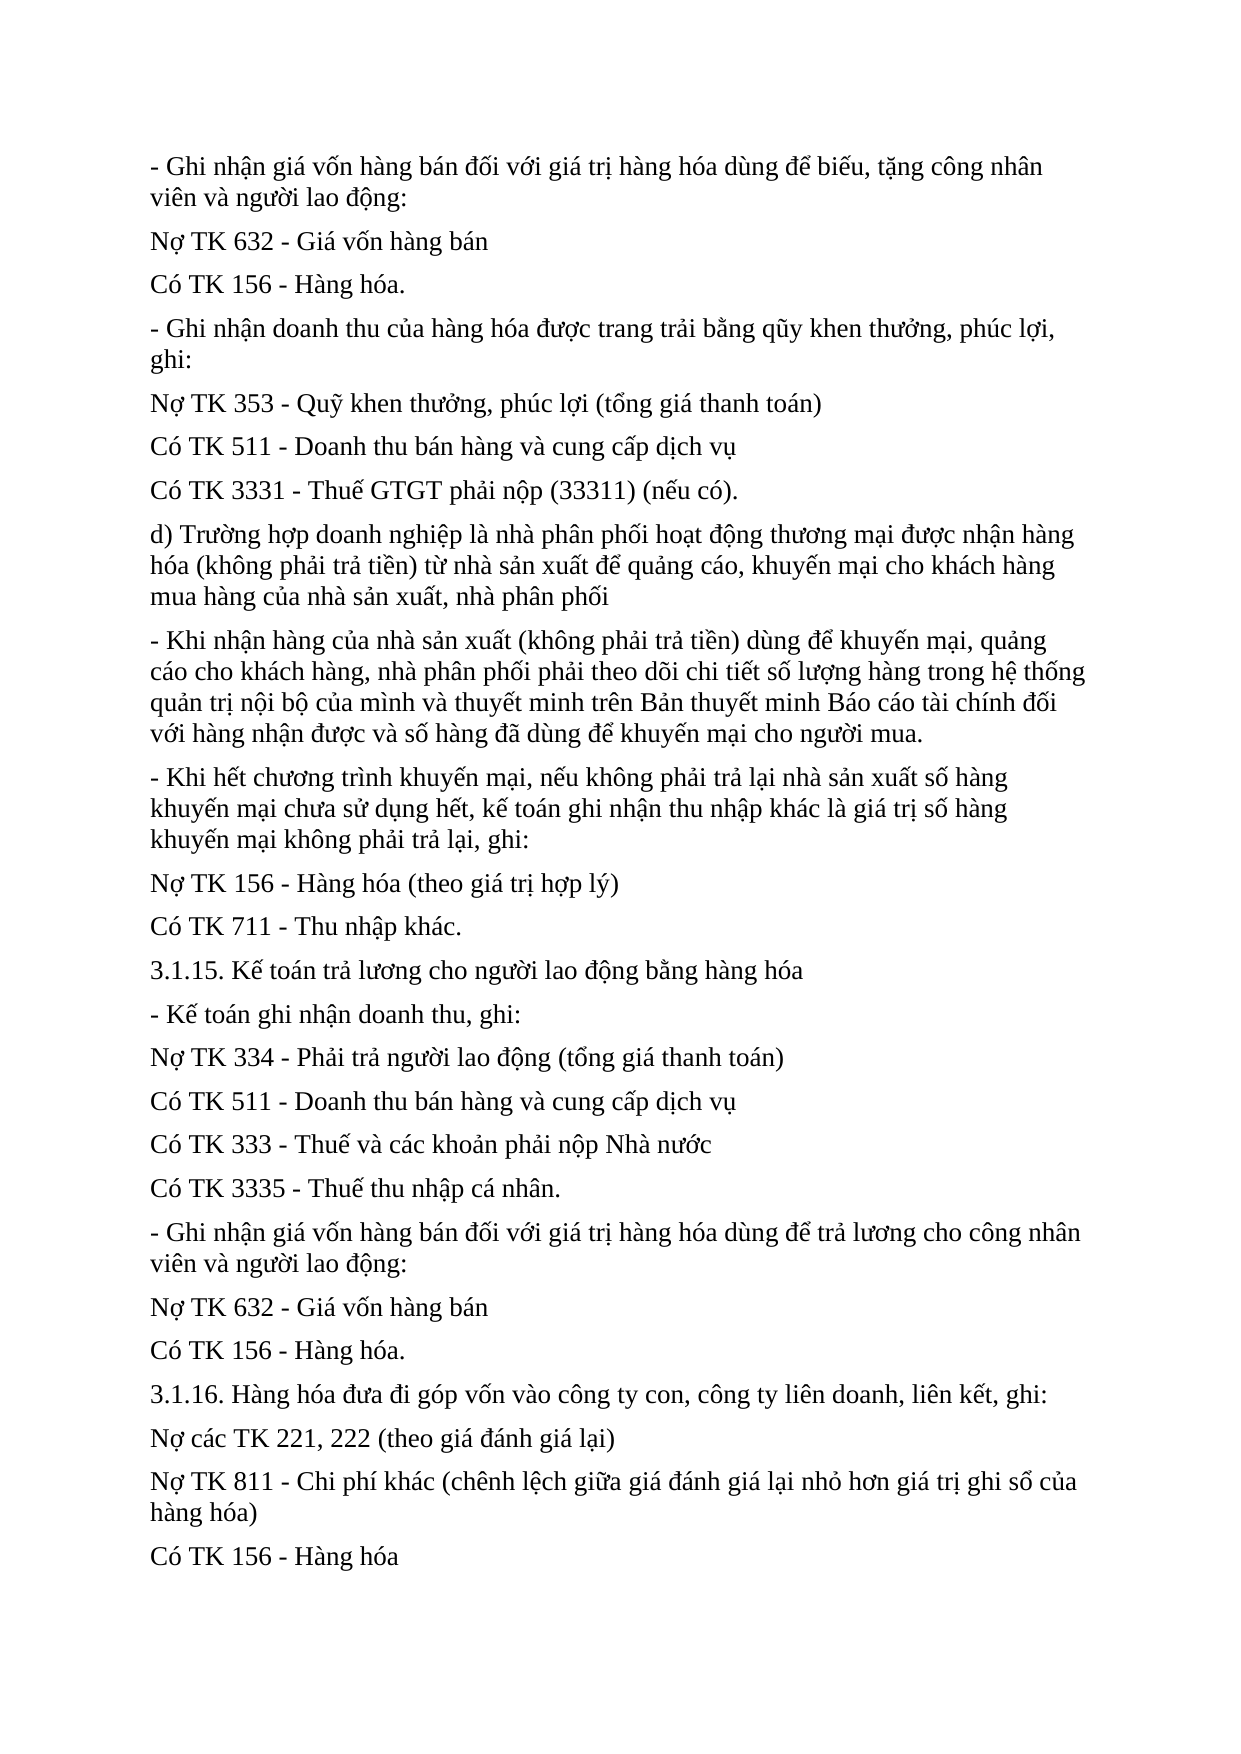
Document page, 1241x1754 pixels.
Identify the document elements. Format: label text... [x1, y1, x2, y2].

text 3.1.15. Kế toán trả lương cho người lao động bằng hàng hóa [150, 954, 1090, 985]
text Nợ các TK 221, 222 (theo giá đánh giá lại) [150, 1422, 1090, 1453]
text Có TK 156 - Hàng hóa [150, 1540, 1090, 1571]
text Nợ TK 632 - Giá vốn hàng bán [150, 225, 1090, 256]
text 3.1.16. Hàng hóa đưa đi góp vốn vào công ty con, công ty liên doanh, liên kết, ghi: [150, 1378, 1090, 1409]
text Có TK 156 - Hàng hóa. [150, 268, 1090, 299]
text - Ghi nhận giá vốn hàng bán đối với giá trị hàng hóa dùng để biếu, tặng công nhân viên và người lao động: [150, 150, 1090, 212]
text - Ghi nhận doanh thu của hàng hóa được trang trải bằng qũy khen thưởng, phúc lợi, ghi: [150, 312, 1090, 374]
text Nợ TK 632 - Giá vốn hàng bán [150, 1291, 1090, 1322]
text Có TK 711 - Thu nhập khác. [150, 910, 1090, 942]
text - Ghi nhận giá vốn hàng bán đối với giá trị hàng hóa dùng để trả lương cho công nhân viên và người lao động: [150, 1216, 1090, 1278]
text Nợ TK 156 - Hàng hóa (theo giá trị hợp lý) [150, 867, 1090, 898]
text - Khi hết chương trình khuyến mại, nếu không phải trả lại nhà sản xuất số hàng khuyến mại chưa sử dụng hết, kế toán ghi nhận thu nhập khác là giá trị số hàng khuyến mại không phải trả lại, ghi: [150, 761, 1090, 854]
text Nợ TK 353 - Quỹ khen thưởng, phúc lợi (tổng giá thanh toán) [150, 387, 1090, 418]
text Có TK 511 - Doanh thu bán hàng và cung cấp dịch vụ [150, 1085, 1090, 1116]
text Nợ TK 811 - Chi phí khác (chênh lệch giữa giá đánh giá lại nhỏ hơn giá trị ghi sổ của hàng hóa) [150, 1465, 1090, 1528]
text d) Trường hợp doanh nghiệp là nhà phân phối hoạt động thương mại được nhận hàng hóa (không phải trả tiền) từ nhà sản xuất để quảng cáo, khuyến mại cho khách hàng mua hàng của nhà sản xuất, nhà phân phối [150, 518, 1090, 611]
text Nợ TK 334 - Phải trả người lao động (tổng giá thanh toán) [150, 1041, 1090, 1072]
text Có TK 3331 - Thuế GTGT phải nộp (33311) (nếu có). [150, 474, 1090, 505]
text Có TK 333 - Thuế và các khoản phải nộp Nhà nước [150, 1129, 1090, 1160]
text Có TK 3335 - Thuế thu nhập cá nhân. [150, 1172, 1090, 1203]
text - Khi nhận hàng của nhà sản xuất (không phải trả tiền) dùng để khuyến mại, quảng cáo cho khách hàng, nhà phân phối phải theo dõi chi tiết số lượng hàng trong hệ thống quản trị nội bộ của mình và thuyết minh trên Bản thuyết minh Báo cáo tài chính đối với hàng nhận được và số hàng đã dùng để khuyến mại cho người mua. [150, 624, 1090, 748]
text - Kế toán ghi nhận doanh thu, ghi: [150, 998, 1090, 1029]
text Có TK 156 - Hàng hóa. [150, 1334, 1090, 1366]
text Có TK 511 - Doanh thu bán hàng và cung cấp dịch vụ [150, 431, 1090, 462]
